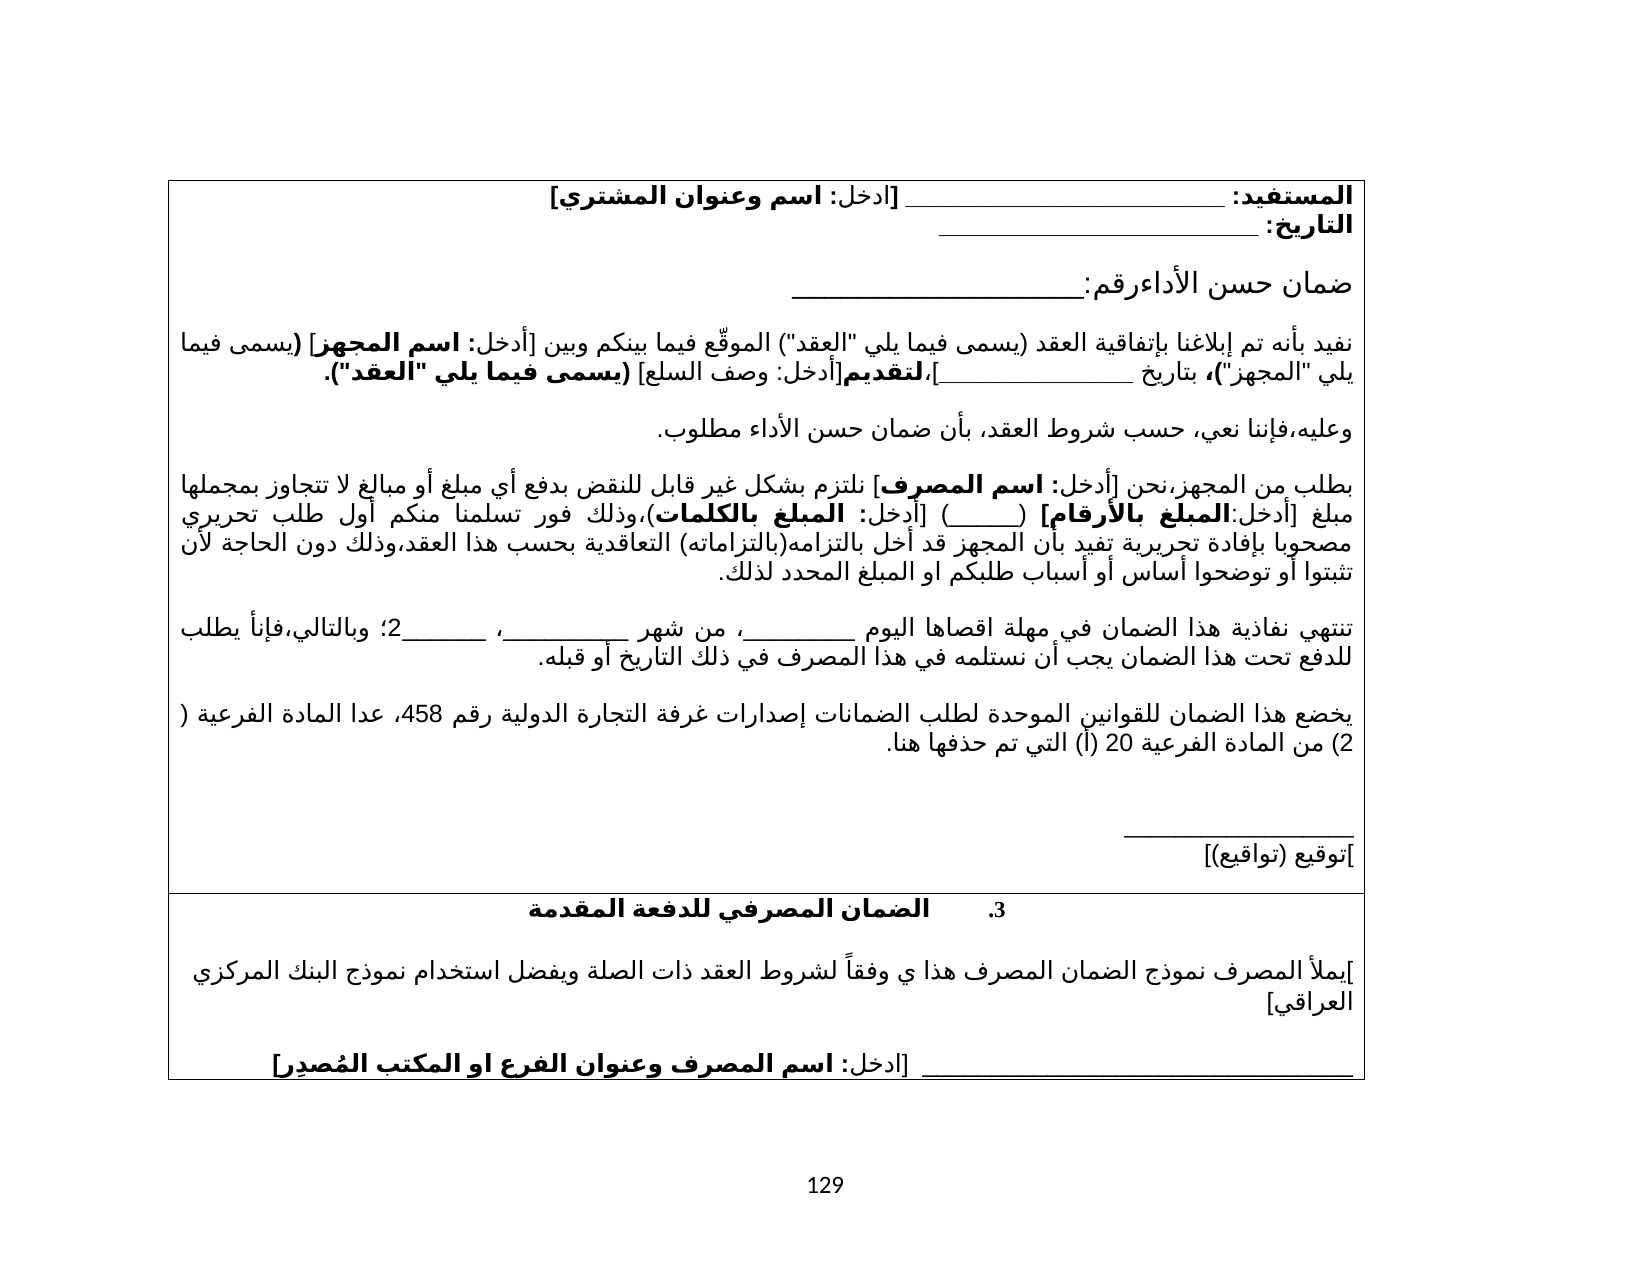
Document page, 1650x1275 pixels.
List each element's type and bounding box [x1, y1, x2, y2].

table_cell [169, 894, 1364, 1079]
table_cell [169, 181, 1364, 893]
